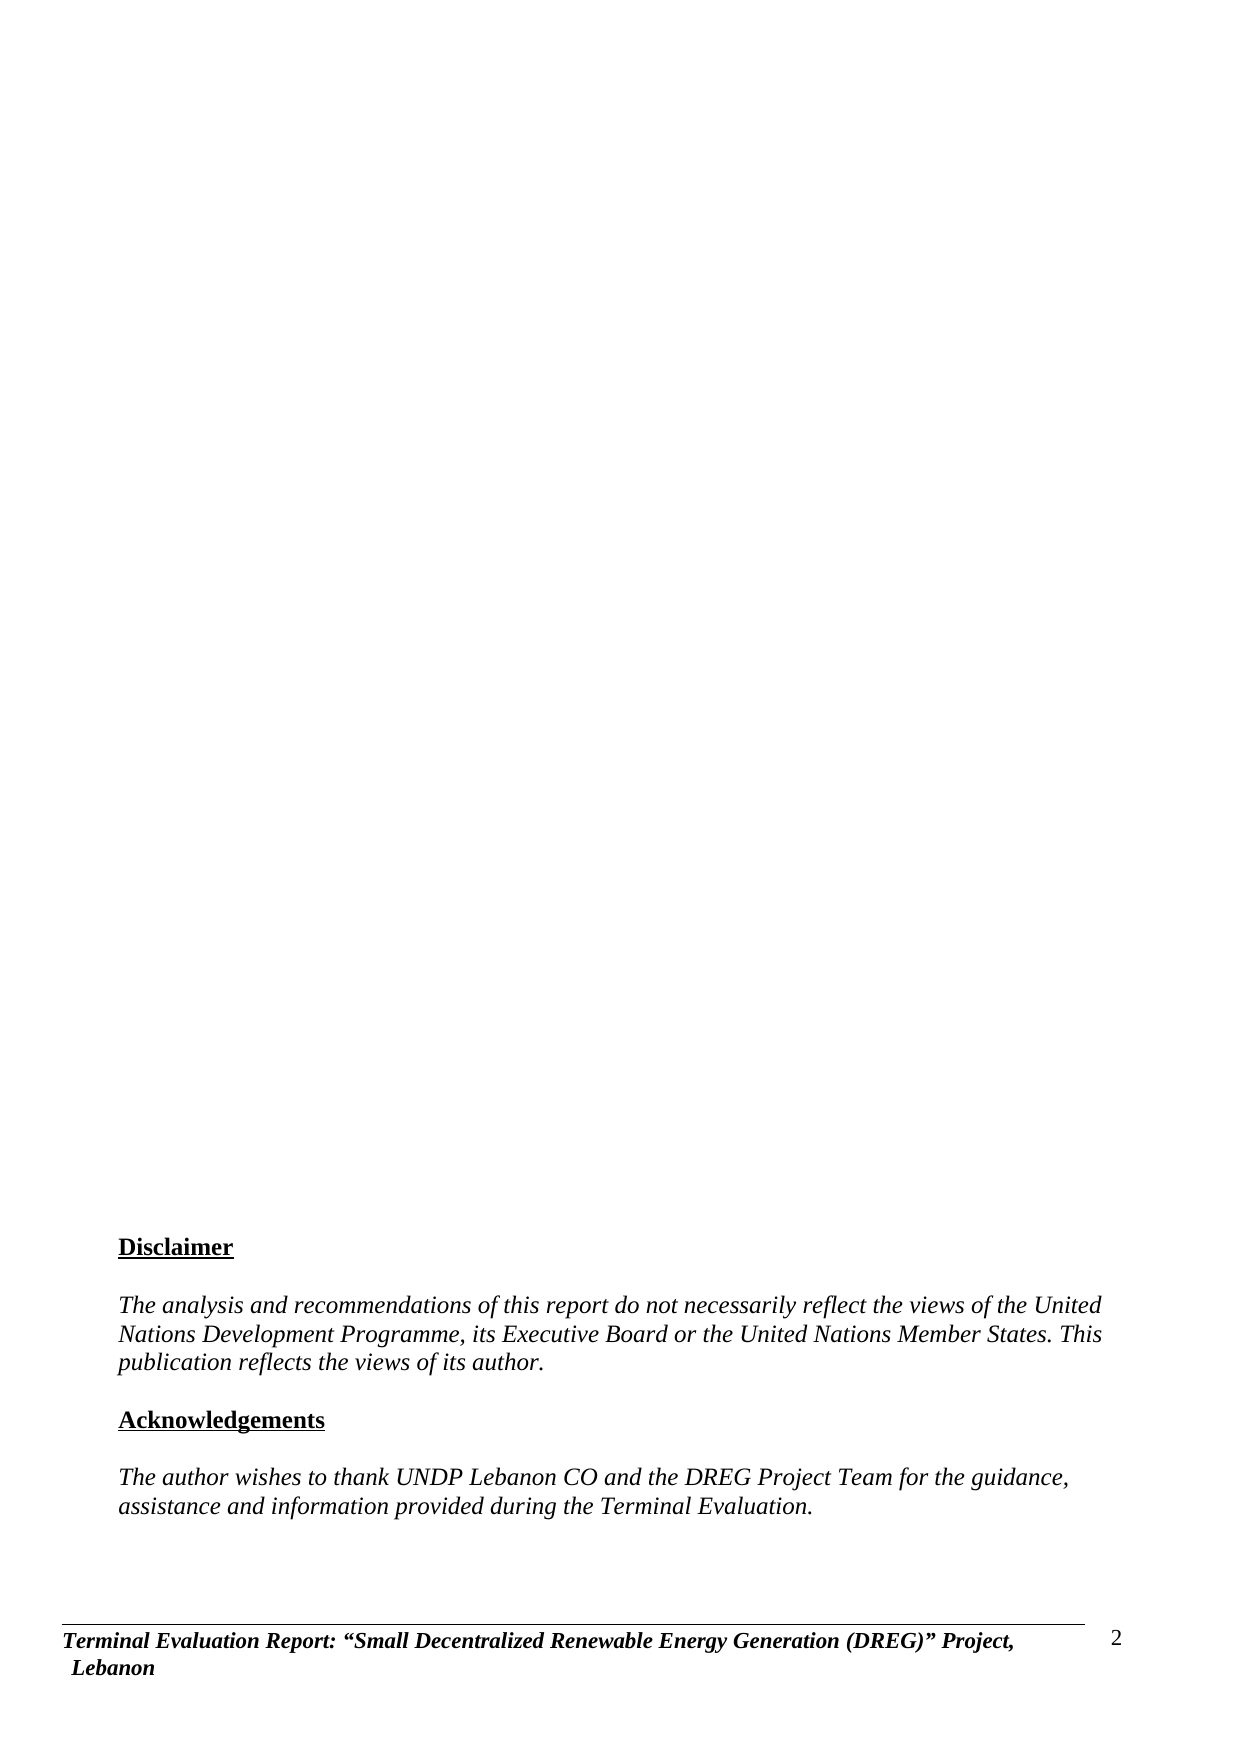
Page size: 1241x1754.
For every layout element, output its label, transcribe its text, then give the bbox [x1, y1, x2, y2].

text Disclaimer [118, 1232, 1122, 1261]
text The author wishes to thank UNDP Lebanon CO and the DREG Project Team for the guidance, assistance and information provided during the Terminal Evaluation. [118, 1462, 1122, 1520]
text The analysis and recommendations of this report do not necessarily reflect the views of the United Nations Development Programme, its Executive Board or the United Nations Member States. This publication reflects the views of its author. [118, 1290, 1122, 1376]
text Acknowledgements [118, 1405, 1122, 1434]
